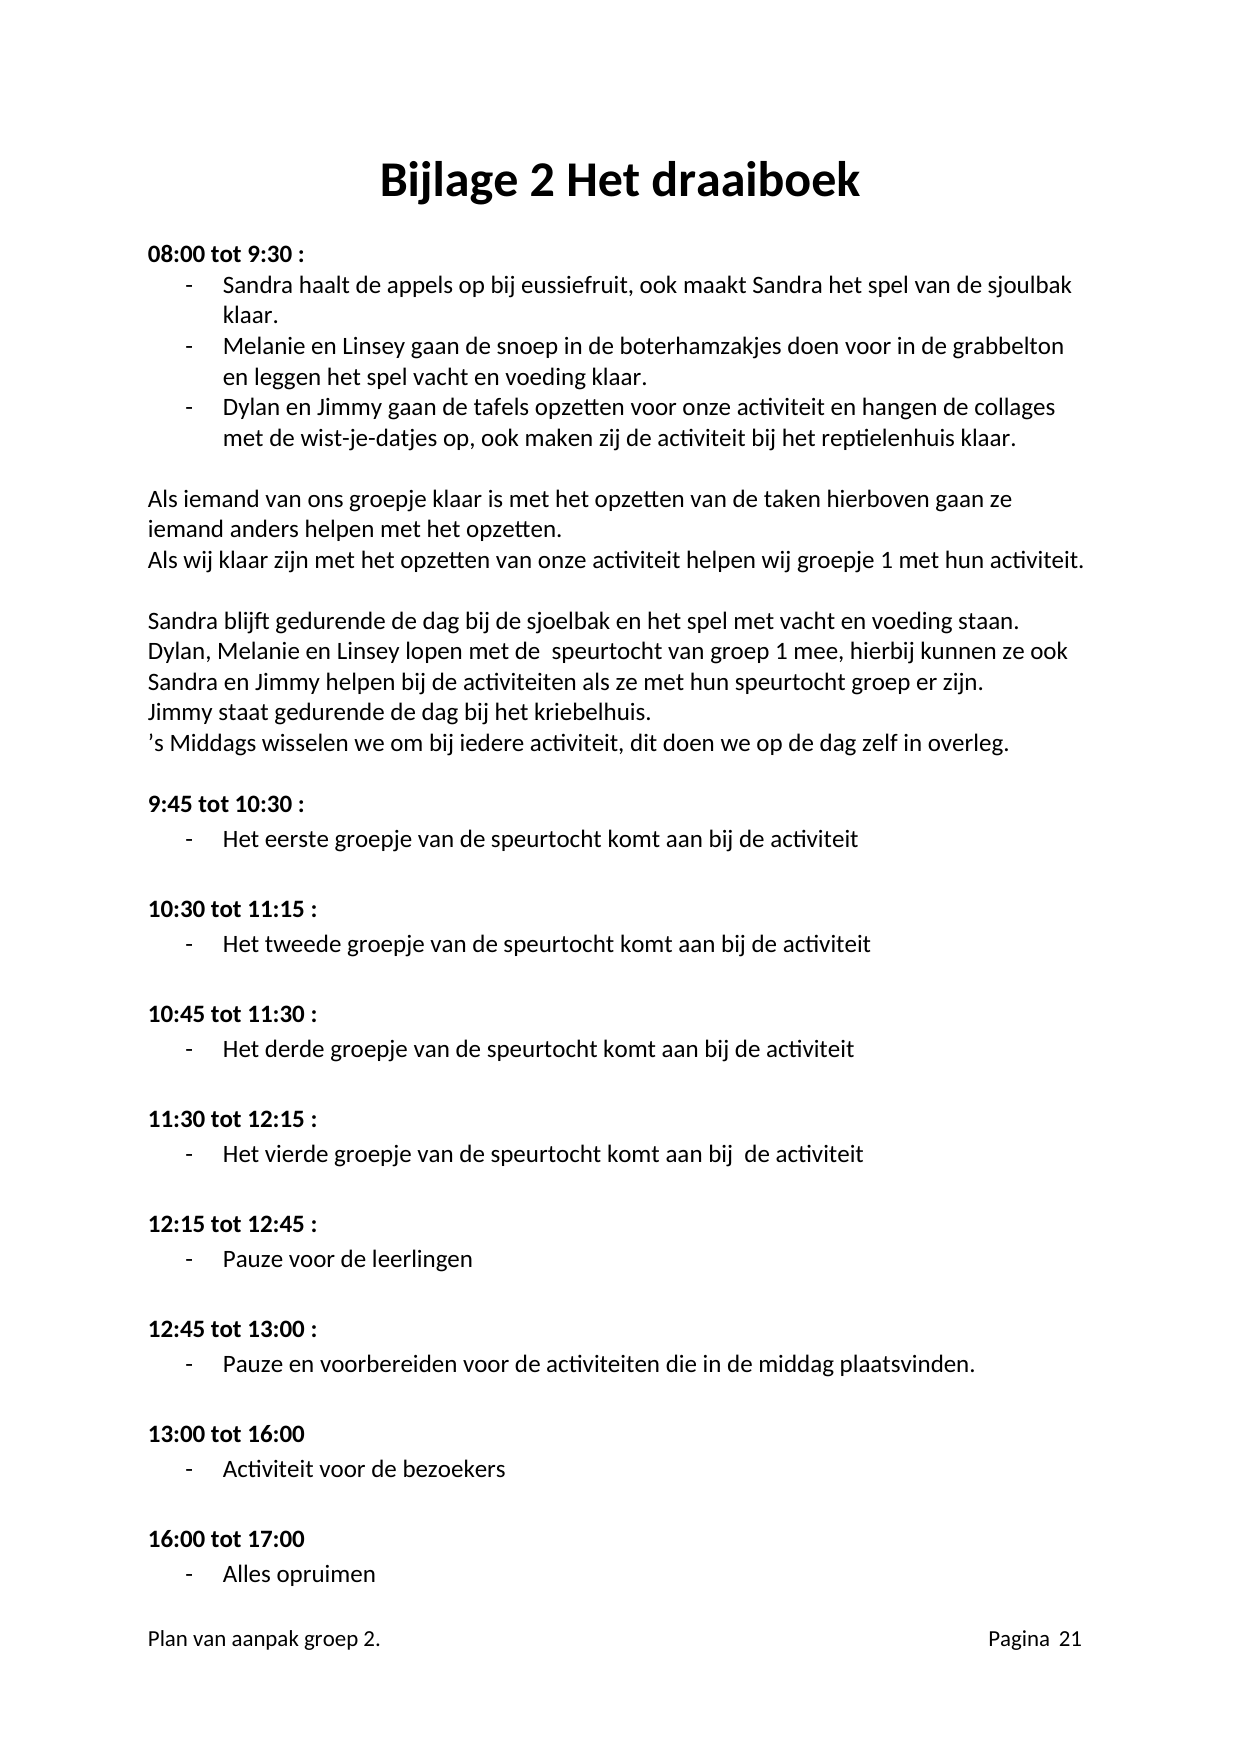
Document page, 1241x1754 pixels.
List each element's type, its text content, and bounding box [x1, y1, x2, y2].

text ’s Middags wisselen we om bij iedere activiteit, dit doen we op de dag zelf in overleg. [148, 727, 1093, 757]
text 16:00 tot 17:00 [148, 1523, 1093, 1553]
text Dylan, Melanie en Linsey lopen met de speurtocht van groep 1 mee, hierbij kunnen ze ook Sandra en Jimmy helpen bij de activiteiten als ze met hun speurtocht groep er zijn. [148, 635, 1093, 696]
text 9:45 tot 10:30 : [148, 788, 1093, 818]
text Sandra blijft gedurende de dag bij de sjoelbak en het spel met vacht en voeding staan. [148, 605, 1093, 635]
text 10:45 tot 11:30 : [148, 998, 1093, 1028]
text 12:45 tot 13:00 : [148, 1313, 1093, 1343]
list Het derde groepje van de speurtocht komt aan bij de activiteit [185, 1033, 1093, 1063]
text 10:30 tot 11:15 : [148, 893, 1093, 923]
list Alles opruimen [185, 1558, 1093, 1588]
list Pauze voor de leerlingen [185, 1243, 1093, 1273]
list Het eerste groepje van de speurtocht komt aan bij de activiteit [185, 823, 1093, 853]
list Activiteit voor de bezoekers [185, 1453, 1093, 1483]
text 08:00 tot 9:30 : [148, 238, 1093, 269]
list Sandra haalt de appels op bij eussiefruit, ook maakt Sandra het spel van de sjoulbak klaar. [185, 269, 1093, 330]
list Het tweede groepje van de speurtocht komt aan bij de activiteit [185, 928, 1093, 958]
list Het vierde groepje van de speurtocht komt aan bij de activiteit [185, 1138, 1093, 1168]
text Als wij klaar zijn met het opzetten van onze activiteit helpen wij groepje 1 met hun activiteit. [148, 544, 1093, 574]
text Bijlage 2 Het draaiboek [148, 148, 1093, 209]
list Melanie en Linsey gaan de snoep in de boterhamzakjes doen voor in de grabbelton en leggen het spel vacht en voeding klaar. [185, 330, 1093, 391]
text 11:30 tot 12:15 : [148, 1103, 1093, 1133]
list Pauze en voorbereiden voor de activiteiten die in de middag plaatsvinden. [185, 1348, 1093, 1378]
text 12:15 tot 12:45 : [148, 1208, 1093, 1238]
list Dylan en Jimmy gaan de tafels opzetten voor onze activiteit en hangen de collages met de wist-je-datjes op, ook maken zij de activiteit bij het reptielenhuis klaar. [185, 391, 1093, 452]
text Jimmy staat gedurende de dag bij het kriebelhuis. [148, 696, 1093, 727]
text 13:00 tot 16:00 [148, 1418, 1093, 1448]
text Als iemand van ons groepje klaar is met het opzetten van de taken hierboven gaan ze iemand anders helpen met het opzetten. [148, 483, 1093, 544]
